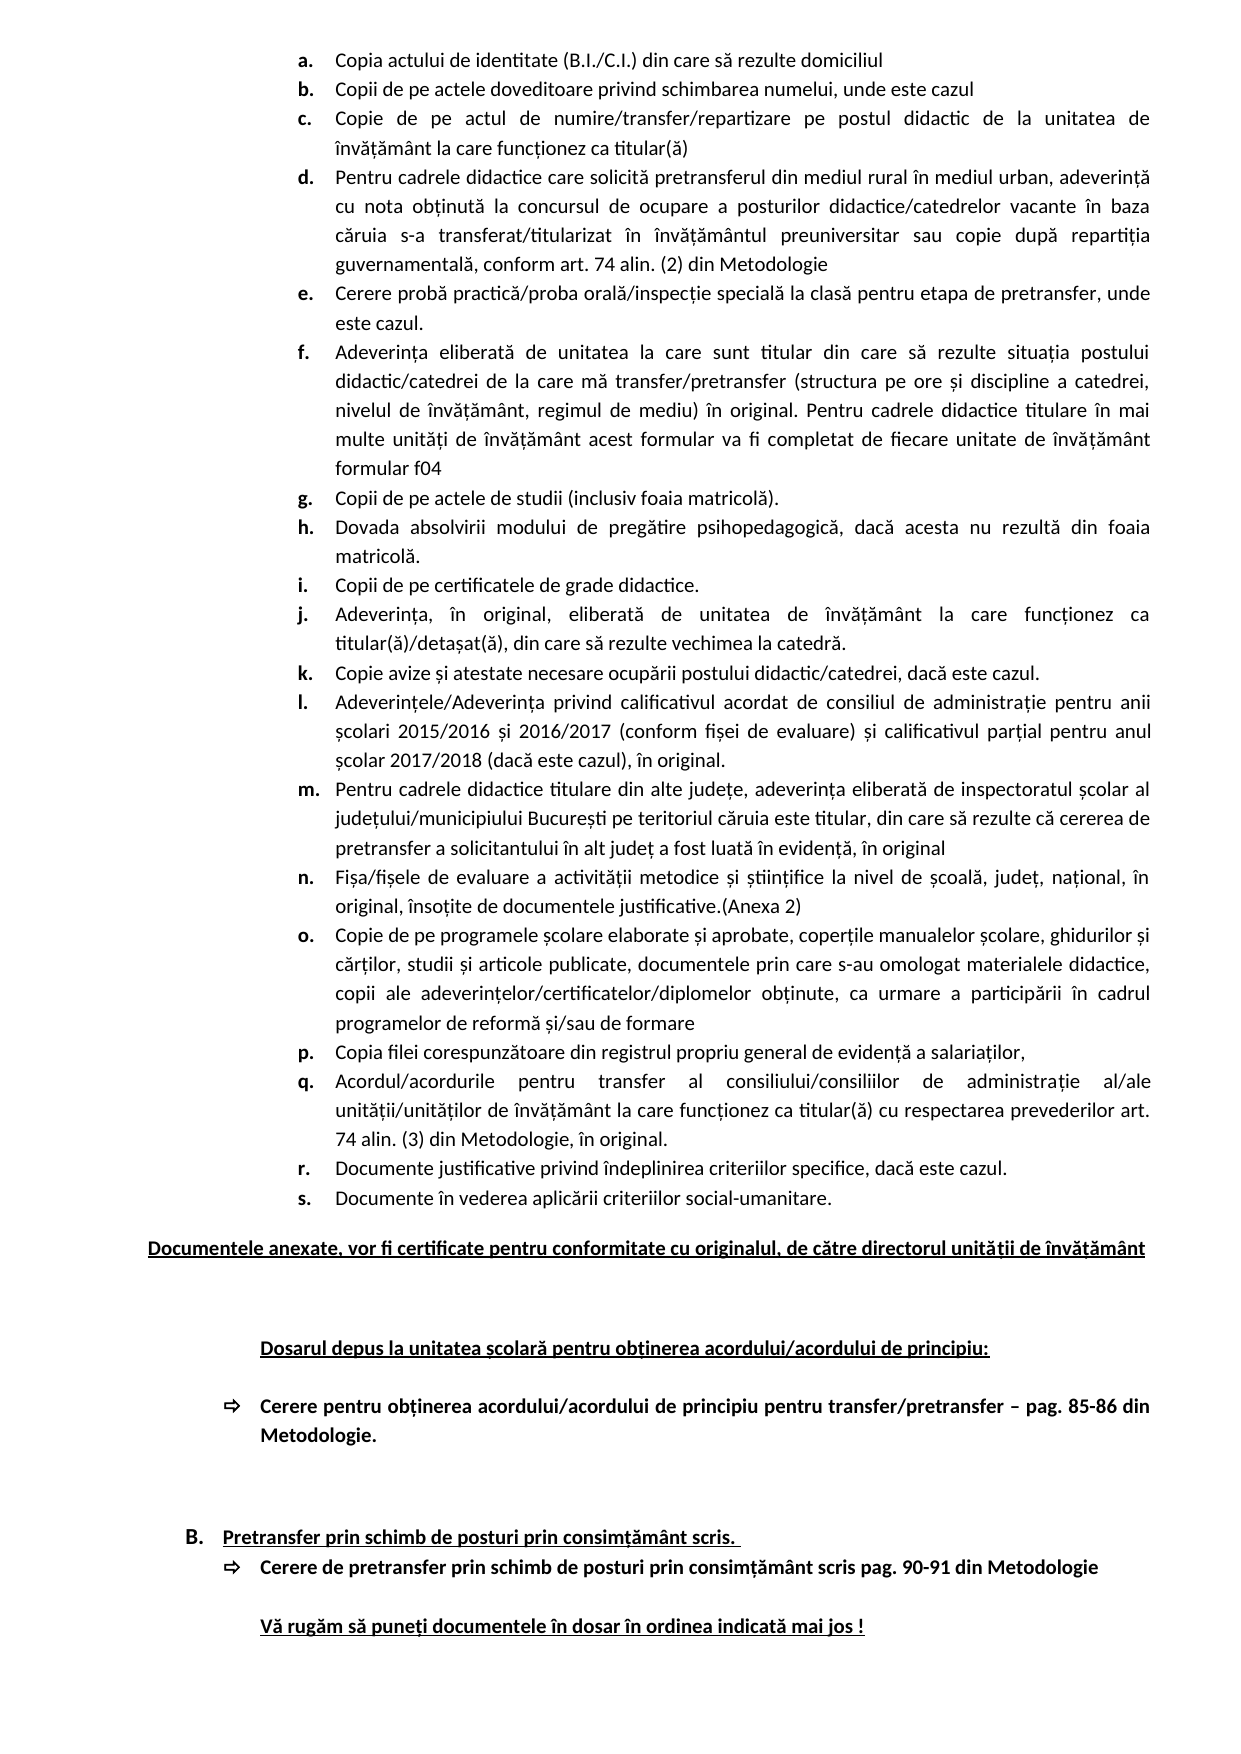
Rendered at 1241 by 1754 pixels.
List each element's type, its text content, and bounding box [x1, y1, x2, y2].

list Copia actului de identitate (B.I./C.I.) din care să rezulte domiciliul [298, 47, 1152, 73]
list Adeverințele/Adeverința privind calificativul acordat de consiliul de administrație pentru anii școlari 2015/2016 și 2016/2017 (conform fișei de evaluare) și calificativul parțial pentru anul școlar 2017/2018 (dacă este cazul), în original. [298, 689, 1152, 773]
list Adeverinţa eliberată de unitatea la care sunt titular din care să rezulte situaţia postului didactic/catedrei de la care mă transfer/pretransfer (structura pe ore şi discipline a catedrei, nivelul de învăţământ, regimul de mediu) în original. Pentru cadrele didactice titulare în mai multe unități de învățământ acest formular va fi completat de fiecare unitate de învățământ formular f04 [298, 339, 1152, 481]
list Copia filei corespunzătoare din registrul propriu general de evidenţă a salariaţilor, [298, 1039, 1152, 1064]
list Vă rugăm să puneți documentele în dosar în ordinea indicată mai jos ! [260, 1613, 1152, 1638]
list Cerere de pretransfer prin schimb de posturi prin consimţământ scris pag. 90-91 din Metodologie [223, 1554, 1152, 1580]
list Copii de pe actele de studii (inclusiv foaia matricolă). [298, 485, 1152, 510]
list Copie de pe programele şcolare elaborate şi aprobate, coperţile manualelor şcolare, ghidurilor şi cărţilor, studii şi articole publicate, documentele prin care s-au omologat materialele didactice, copii ale adeverinţelor/certificatelor/diplomelor obţinute, ca urmare a participării în cadrul programelor de reformă şi/sau de formare [298, 922, 1152, 1035]
list Copie avize şi atestate necesare ocupării postului didactic/catedrei, dacă este cazul. [298, 660, 1152, 685]
list Adeverinţa, în original, eliberată de unitatea de învăţământ la care funcţionez ca titular(ă)/detaşat(ă), din care să rezulte vechimea la catedră. [298, 601, 1152, 656]
list Documente justificative privind îndeplinirea criteriilor specifice, dacă este cazul. [298, 1156, 1152, 1181]
list Copii de pe actele doveditoare privind schimbarea numelui, unde este cazul [298, 76, 1152, 102]
list Pentru cadrele didactice titulare din alte judeţe, adeverinţa eliberată de inspectoratul şcolar al judeţului/municipiului Bucureşti pe teritoriul căruia este titular, din care să rezulte că cererea de pretransfer a solicitantului în alt judeţ a fost luată în evidenţă, în original [298, 776, 1152, 860]
list Copie de pe actul de numire/transfer/repartizare pe postul didactic de la unitatea de învăţământ la care funcţionez ca titular(ă) [298, 106, 1152, 160]
list Dosarul depus la unitatea şcolară pentru obţinerea acordului/acordului de principiu: [260, 1335, 1152, 1360]
list Cerere probă practică/proba orală/inspecție specială la clasă pentru etapa de pretransfer, unde este cazul. [298, 281, 1152, 335]
list Pentru cadrele didactice care solicită pretransferul din mediul rural în mediul urban, adeverinţă cu nota obţinută la concursul de ocupare a posturilor didactice/catedrelor vacante în baza căruia s-a transferat/titularizat în învăţământul preuniversitar sau copie după repartiţia guvernamentală, conform art. 74 alin. (2) din Metodologie [298, 164, 1152, 277]
text Documentele anexate, vor fi certificate pentru conformitate cu originalul, de către directorul unității de învățământ [148, 1235, 1152, 1260]
list Copii de pe certificatele de grade didactice. [298, 572, 1152, 598]
list Dovada absolvirii modului de pregătire psihopedagogică, dacă acesta nu rezultă din foaia matricolă. [298, 514, 1152, 568]
list Cerere pentru obţinerea acordului/acordului de principiu pentru transfer/pretransfer – pag. 85-86 din Metodologie. [223, 1393, 1152, 1448]
list Acordul/acordurile pentru transfer al consiliului/consiliilor de administrație al/ale unității/unităților de învățământ la care funcționez ca titular(ă) cu respectarea prevederilor art. 74 alin. (3) din Metodologie, în original. [298, 1068, 1152, 1152]
list Pretransfer prin schimb de posturi prin consimţământ scris. [185, 1522, 1152, 1550]
list Fişa/fişele de evaluare a activităţii metodice şi ştiinţifice la nivel de şcoală, judeţ, naţional, în original, însoţite de documentele justificative.(Anexa 2) [298, 864, 1152, 918]
list Documente în vederea aplicării criteriilor social-umanitare. [298, 1185, 1152, 1210]
